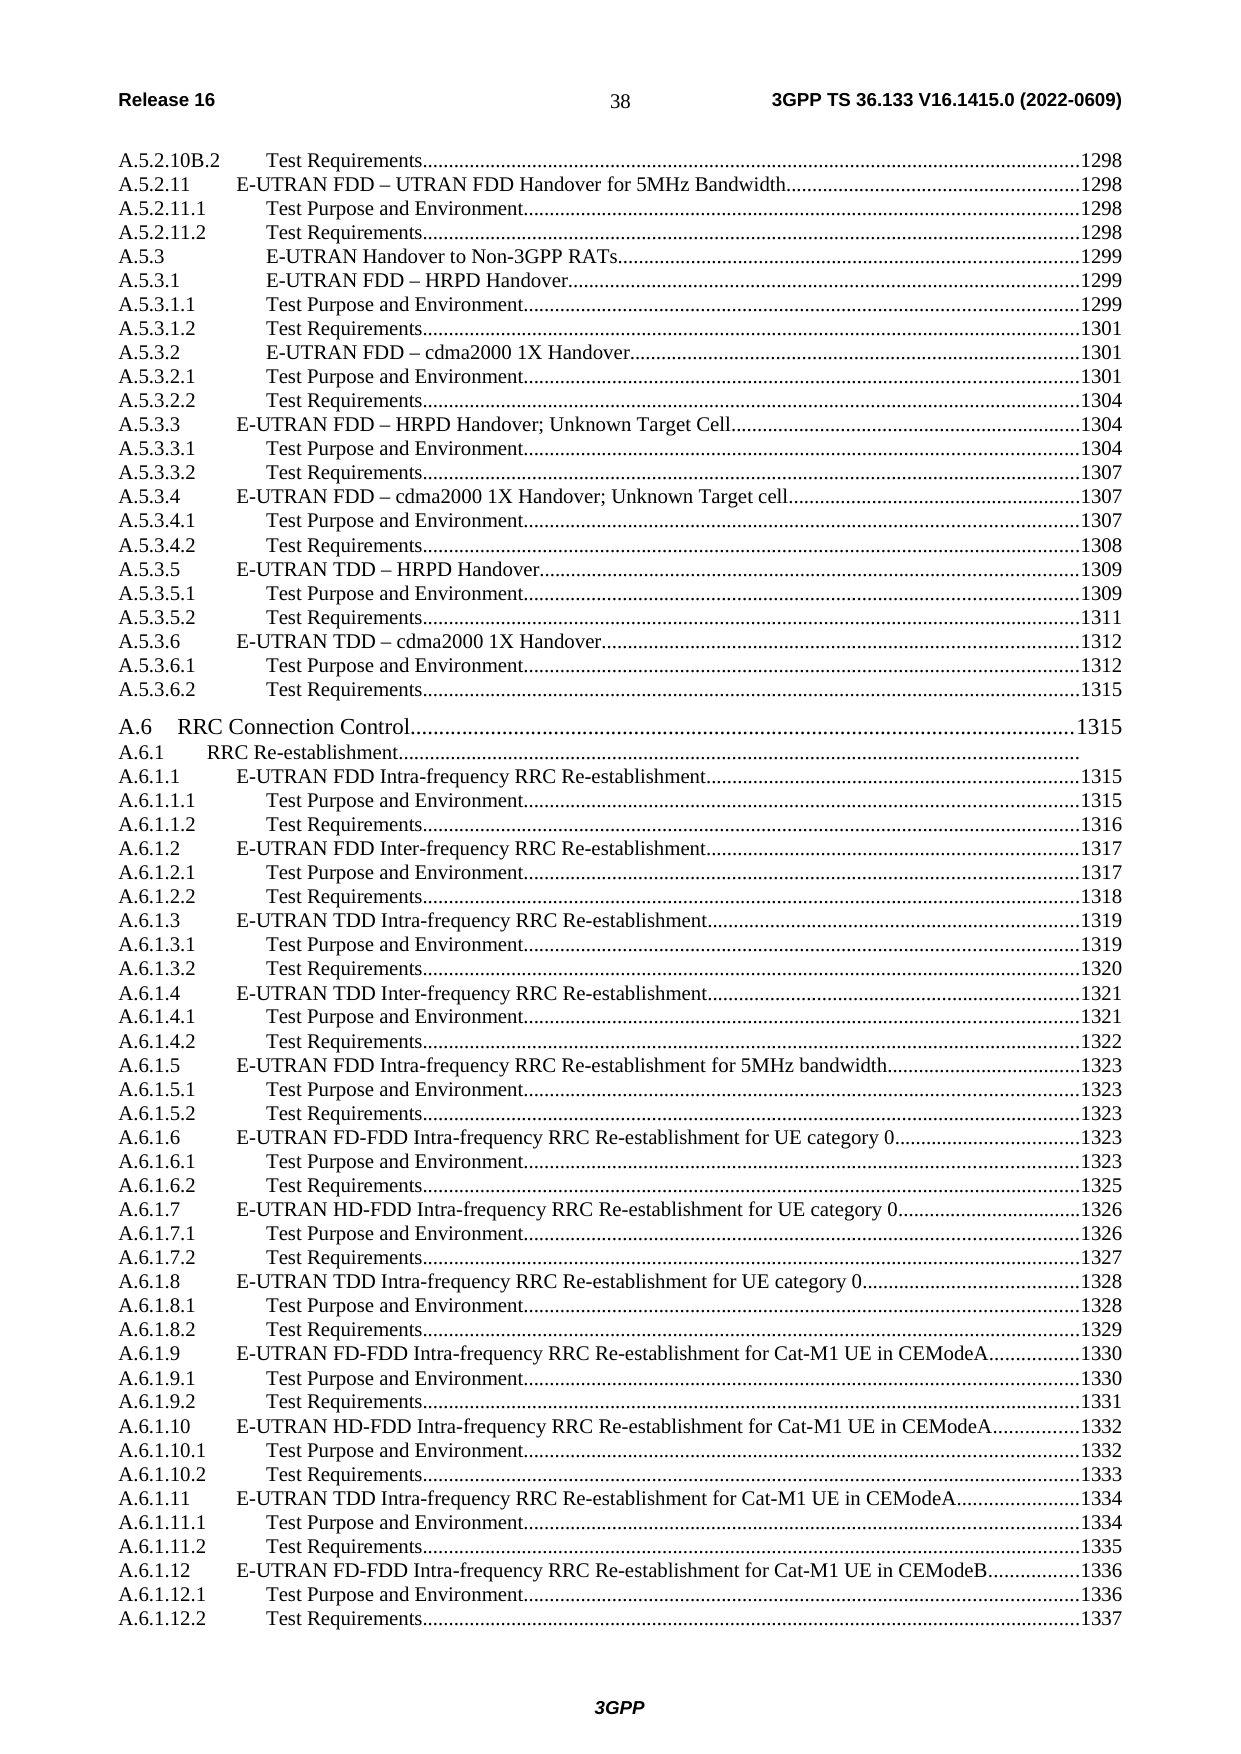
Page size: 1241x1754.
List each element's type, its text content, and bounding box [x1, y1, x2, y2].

text A.6.1.11.2 Test Requirements 1335 [118, 1534, 1122, 1558]
text A.5.3.4.1 Test Purpose and Environment 1307 [118, 508, 1122, 532]
text A.5.3.5.2 Test Requirements 1311 [118, 605, 1122, 629]
text A.6.1.8 E-UTRAN TDD Intra-frequency RRC Re-establishment for UE category 0 1328 [118, 1269, 1122, 1293]
text A.6.1.3.2 Test Requirements 1320 [118, 956, 1122, 980]
text A.6.1.9 E-UTRAN FD-FDD Intra-frequency RRC Re-establishment for Cat-M1 UE in CEModeA 1330 [118, 1341, 1122, 1365]
text A.6.1.5.2 Test Requirements 1323 [118, 1101, 1122, 1125]
text A.6.1.10 E-UTRAN HD-FDD Intra-frequency RRC Re-establishment for Cat-M1 UE in CEModeA 1332 [118, 1413, 1122, 1438]
text A.6.1.11 E-UTRAN TDD Intra-frequency RRC Re-establishment for Cat-M1 UE in CEModeA 1334 [118, 1486, 1122, 1510]
text A.6.1.6 E-UTRAN FD-FDD Intra-frequency RRC Re-establishment for UE category 0 1323 [118, 1125, 1122, 1149]
text A.5.2.11 E-UTRAN FDD – UTRAN FDD Handover for 5MHz Bandwidth 1298 [118, 172, 1122, 196]
text A.6.1.11.1 Test Purpose and Environment 1334 [118, 1510, 1122, 1534]
text A.5.3.4.2 Test Requirements 1308 [118, 532, 1122, 557]
text A.6.1.1.2 Test Requirements 1316 [118, 812, 1122, 836]
text A.6.1.2.1 Test Purpose and Environment 1317 [118, 860, 1122, 884]
text A.6.1.12.2 Test Requirements 1337 [118, 1606, 1122, 1630]
text A.5.3.5.1 Test Purpose and Environment 1309 [118, 581, 1122, 605]
text A.5.3.6.2 Test Requirements 1315 [118, 677, 1122, 701]
text A.6.1.4 E-UTRAN TDD Inter-frequency RRC Re-establishment 1321 [118, 980, 1122, 1004]
text A.5.3.2 E-UTRAN FDD – cdma2000 1X Handover 1301 [118, 340, 1122, 364]
text A.5.2.10B.2 Test Requirements 1298 [118, 147, 1122, 172]
text A.6 RRC Connection Control 1315 [118, 713, 1078, 740]
text A.6.1.1 E-UTRAN FDD Intra-frequency RRC Re-establishment 1315 [118, 764, 1122, 788]
text A.5.3.2.2 Test Requirements 1304 [118, 388, 1122, 412]
text A.6.1.8.1 Test Purpose and Environment 1328 [118, 1293, 1122, 1317]
text A.5.3.6 E-UTRAN TDD – cdma2000 1X Handover 1312 [118, 629, 1122, 653]
text A.6.1.4.1 Test Purpose and Environment 1321 [118, 1004, 1122, 1028]
text A.5.3.1 E-UTRAN FDD – HRPD Handover 1299 [118, 268, 1122, 292]
text A.6.1.12.1 Test Purpose and Environment 1336 [118, 1582, 1122, 1606]
text A.5.3.3.1 Test Purpose and Environment 1304 [118, 436, 1122, 460]
text A.6.1.4.2 Test Requirements 1322 [118, 1028, 1122, 1053]
text A.5.3 E-UTRAN Handover to Non-3GPP RATs 1299 [118, 244, 1122, 268]
text A.6.1.7 E-UTRAN HD-FDD Intra-frequency RRC Re-establishment for UE category 0 1326 [118, 1197, 1122, 1221]
text A.6.1.7.1 Test Purpose and Environment 1326 [118, 1221, 1122, 1245]
text A.6.1.5 E-UTRAN FDD Intra-frequency RRC Re-establishment for 5MHz bandwidth 1323 [118, 1053, 1122, 1077]
text A.5.3.1.2 Test Requirements 1301 [118, 316, 1122, 340]
text A.6.1.1.1 Test Purpose and Environment 1315 [118, 788, 1122, 812]
text A.5.2.11.1 Test Purpose and Environment 1298 [118, 196, 1122, 220]
text A.5.3.4 E-UTRAN FDD – cdma2000 1X Handover; Unknown Target cell 1307 [118, 484, 1122, 508]
text A.6.1 RRC Re-establishment 1315 [118, 740, 1078, 764]
text A.5.3.1.1 Test Purpose and Environment 1299 [118, 292, 1122, 316]
text A.5.3.6.1 Test Purpose and Environment 1312 [118, 653, 1122, 677]
text A.6.1.2.2 Test Requirements 1318 [118, 884, 1122, 908]
text A.6.1.5.1 Test Purpose and Environment 1323 [118, 1077, 1122, 1101]
text A.5.3.5 E-UTRAN TDD – HRPD Handover 1309 [118, 557, 1122, 581]
text A.5.3.3 E-UTRAN FDD – HRPD Handover; Unknown Target Cell 1304 [118, 412, 1122, 436]
text A.6.1.9.2 Test Requirements 1331 [118, 1389, 1122, 1413]
text A.5.2.11.2 Test Requirements 1298 [118, 220, 1122, 244]
text A.6.1.6.1 Test Purpose and Environment 1323 [118, 1149, 1122, 1173]
text A.6.1.3.1 Test Purpose and Environment 1319 [118, 932, 1122, 956]
text A.5.3.3.2 Test Requirements 1307 [118, 460, 1122, 484]
text A.6.1.6.2 Test Requirements 1325 [118, 1173, 1122, 1197]
text A.6.1.3 E-UTRAN TDD Intra-frequency RRC Re-establishment 1319 [118, 908, 1122, 932]
text A.6.1.8.2 Test Requirements 1329 [118, 1317, 1122, 1341]
text A.5.3.2.1 Test Purpose and Environment 1301 [118, 364, 1122, 388]
text A.6.1.2 E-UTRAN FDD Inter-frequency RRC Re-establishment 1317 [118, 836, 1122, 860]
text A.6.1.9.1 Test Purpose and Environment 1330 [118, 1365, 1122, 1389]
text A.6.1.7.2 Test Requirements 1327 [118, 1245, 1122, 1269]
text A.6.1.12 E-UTRAN FD-FDD Intra-frequency RRC Re-establishment for Cat-M1 UE in CEModeB 1336 [118, 1558, 1122, 1582]
text A.6.1.10.2 Test Requirements 1333 [118, 1462, 1122, 1486]
text A.6.1.10.1 Test Purpose and Environment 1332 [118, 1438, 1122, 1462]
